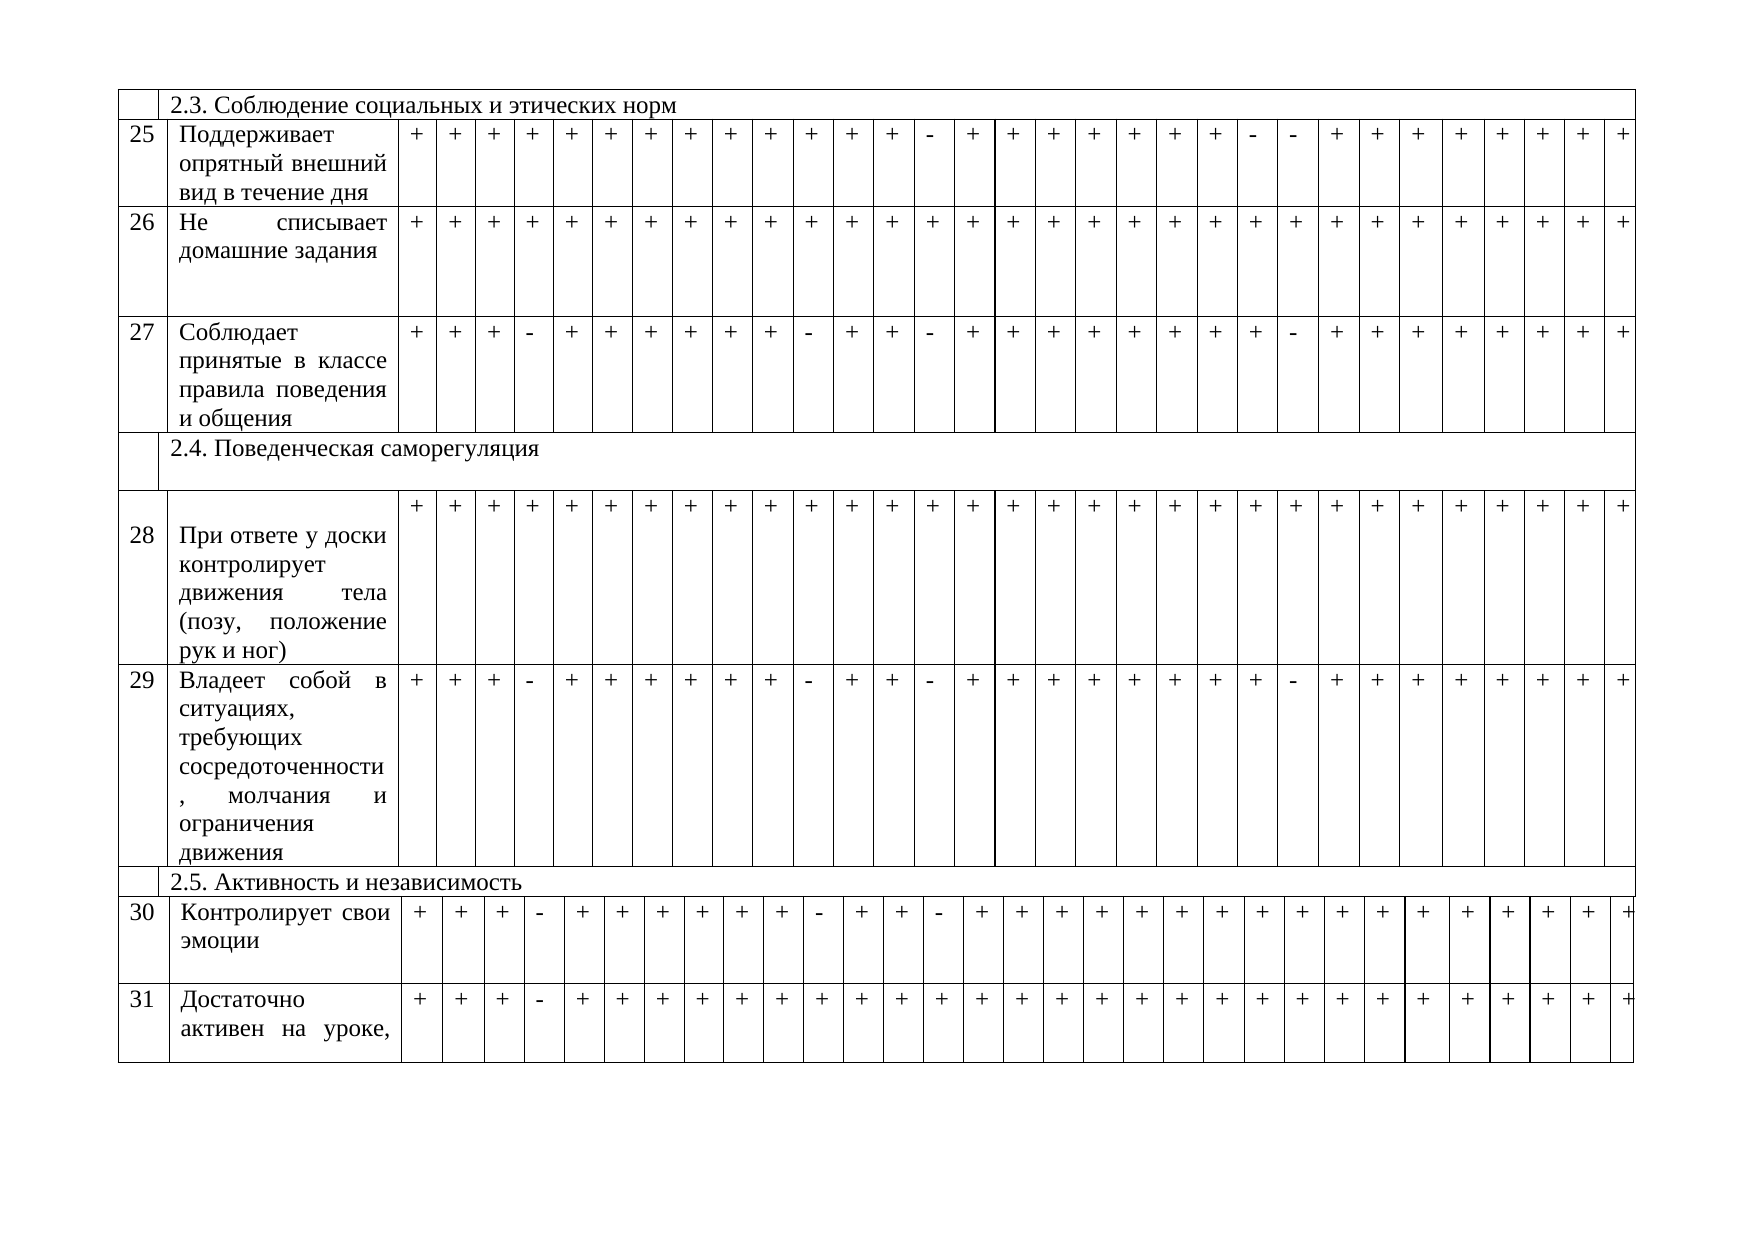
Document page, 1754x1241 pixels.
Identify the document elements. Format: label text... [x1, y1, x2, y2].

table_cell 30 [119, 897, 169, 983]
table_cell + [1325, 897, 1364, 983]
table_cell Соблюдает принятые в классе правила поведения и общения [168, 317, 398, 432]
table_cell + [1204, 897, 1244, 983]
table_cell 2.3. Соблюдение социальных и этических норм [159, 90, 1635, 118]
table_cell + [834, 120, 873, 206]
table_cell + [565, 984, 604, 1062]
table_cell - [804, 897, 843, 983]
table_cell 26 [119, 207, 167, 316]
table_cell + [874, 491, 914, 664]
table_cell + [1204, 984, 1244, 1062]
table_cell + [1285, 984, 1324, 1062]
table_cell + [996, 120, 1035, 206]
table_cell + [1565, 317, 1604, 432]
table_cell + [1198, 207, 1237, 316]
table_cell + [1360, 491, 1399, 664]
table_cell + [713, 317, 752, 432]
table_cell + [1044, 897, 1083, 983]
table_cell + [1360, 120, 1399, 206]
table_cell + [1443, 120, 1484, 206]
table_cell + [964, 984, 1003, 1062]
table_cell + [834, 317, 873, 432]
table_cell + [1164, 984, 1203, 1062]
table_cell + [1525, 317, 1564, 432]
table_cell + [1157, 491, 1197, 664]
table_cell + [593, 665, 632, 866]
table_cell + [753, 207, 793, 316]
table_cell + [443, 897, 484, 983]
table_cell + [633, 207, 672, 316]
table_cell + [437, 207, 475, 316]
table_cell + [673, 665, 712, 866]
table_cell + [1198, 317, 1237, 432]
table_cell + [515, 120, 553, 206]
table_cell + [565, 897, 604, 983]
table_cell + [1605, 207, 1635, 316]
table_cell + [1117, 491, 1156, 664]
table_cell + [724, 897, 763, 983]
table_cell + [1325, 984, 1364, 1062]
table_cell + [399, 665, 436, 866]
table_cell + [844, 897, 883, 983]
table_cell + [1036, 317, 1075, 432]
table_cell + [1124, 984, 1163, 1062]
table_cell + [1360, 317, 1399, 432]
table_cell + [1605, 317, 1635, 432]
table_cell + [1036, 207, 1075, 316]
table_cell + [753, 491, 793, 664]
table_cell + [485, 984, 524, 1062]
table_cell + [399, 317, 436, 432]
table_cell [119, 433, 158, 490]
table_cell + [1164, 897, 1203, 983]
table_cell + [437, 120, 475, 206]
table_cell + [1245, 897, 1284, 983]
table_cell + [713, 491, 752, 664]
table_cell + [996, 665, 1035, 866]
table_cell Контролирует свои эмоции [170, 897, 401, 983]
table_cell + [1605, 491, 1635, 664]
table_cell + [1406, 984, 1449, 1062]
table_cell + [399, 120, 436, 206]
table_cell + [753, 120, 793, 206]
table_cell + [1319, 491, 1359, 664]
table_cell + [1238, 207, 1277, 316]
table_cell + [1036, 120, 1075, 206]
table_cell + [476, 317, 514, 432]
table_cell + [1531, 897, 1570, 983]
table_cell - [1278, 120, 1318, 206]
table_cell + [1157, 317, 1197, 432]
table_cell + [554, 207, 592, 316]
table_cell + [753, 665, 793, 866]
table_cell + [874, 665, 914, 866]
table_cell + [834, 491, 873, 664]
table_cell + [996, 317, 1035, 432]
table_cell + [713, 207, 752, 316]
table_cell + [1360, 207, 1399, 316]
table_cell + [554, 120, 592, 206]
table_cell + [399, 207, 436, 316]
table_cell + [1491, 984, 1529, 1062]
table_cell + [1004, 984, 1043, 1062]
table_cell + [1485, 491, 1524, 664]
table_cell + [633, 317, 672, 432]
table_cell + [673, 491, 712, 664]
table_cell + [476, 491, 514, 664]
table_cell + [605, 897, 644, 983]
table_cell + [1278, 491, 1318, 664]
table_cell + [673, 120, 712, 206]
table_cell + [1400, 665, 1442, 866]
table_cell + [753, 317, 793, 432]
table_cell + [1157, 120, 1197, 206]
table_cell - [1278, 317, 1318, 432]
table_cell + [673, 317, 712, 432]
table_cell + [1406, 897, 1449, 983]
table_cell - [794, 665, 833, 866]
table_cell + [593, 317, 632, 432]
table_cell + [1525, 207, 1564, 316]
table_cell + [476, 207, 514, 316]
table_cell + [1450, 897, 1489, 983]
table_cell + [804, 984, 843, 1062]
table_cell + [964, 897, 1003, 983]
table_cell + [1278, 207, 1318, 316]
table_cell + [884, 897, 923, 983]
table_cell + [1117, 665, 1156, 866]
table_cell + [1400, 207, 1442, 316]
table_cell + [1319, 317, 1359, 432]
table_cell + [685, 984, 723, 1062]
table_cell + [955, 665, 994, 866]
table_cell При ответе у доски контролирует движения тела (позу, положение рук и ног) [168, 491, 398, 664]
table_cell + [1117, 120, 1156, 206]
table_cell + [794, 207, 833, 316]
table_cell - [915, 665, 954, 866]
table_cell - [794, 317, 833, 432]
table_cell - [525, 897, 564, 983]
table_cell + [1485, 207, 1524, 316]
table_cell + [1525, 665, 1564, 866]
table_cell + [1525, 491, 1564, 664]
table_cell + [955, 491, 994, 664]
table_cell + [593, 207, 632, 316]
table_cell + [554, 665, 592, 866]
table_cell - [1278, 665, 1318, 866]
table_cell + [1245, 984, 1284, 1062]
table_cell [170, 984, 401, 1062]
table_cell + [1117, 317, 1156, 432]
table_cell + [1198, 665, 1237, 866]
table_cell + [554, 491, 592, 664]
table_cell + [955, 317, 994, 432]
table_cell + [874, 120, 914, 206]
table_cell + [1198, 120, 1237, 206]
table_cell + [1124, 897, 1163, 983]
table_cell + [996, 491, 1035, 664]
table_cell + [1238, 317, 1277, 432]
table_cell + [1491, 897, 1529, 983]
table_cell + [554, 317, 592, 432]
table_cell + [402, 984, 442, 1062]
table_cell + [713, 120, 752, 206]
table_cell 29 [119, 665, 167, 866]
table_cell + [1571, 897, 1610, 983]
table_cell + [1485, 317, 1524, 432]
table_cell + [1400, 491, 1442, 664]
table_cell Не списывает домашние задания [168, 207, 398, 316]
table_cell + [1565, 207, 1604, 316]
table_cell + [1443, 207, 1484, 316]
table_cell + [1611, 984, 1633, 1062]
table_cell + [1319, 207, 1359, 316]
table_cell + [1084, 984, 1123, 1062]
table_cell + [1076, 665, 1116, 866]
table_cell + [1571, 984, 1610, 1062]
table_cell + [1319, 120, 1359, 206]
table_cell + [1076, 120, 1116, 206]
table_cell - [525, 984, 564, 1062]
table_cell + [834, 665, 873, 866]
table_cell + [685, 897, 723, 983]
table_cell + [437, 491, 475, 664]
table_cell + [633, 665, 672, 866]
table_cell + [1565, 491, 1604, 664]
table_cell + [515, 207, 553, 316]
table_cell + [593, 120, 632, 206]
table_cell + [1485, 665, 1524, 866]
table_cell + [1076, 491, 1116, 664]
table_cell + [713, 665, 752, 866]
table_cell + [1036, 491, 1075, 664]
table_cell + [645, 984, 684, 1062]
table_cell + [633, 120, 672, 206]
table_cell + [996, 207, 1035, 316]
table_cell + [673, 207, 712, 316]
table_cell + [1365, 984, 1404, 1062]
table_cell + [476, 665, 514, 866]
table_cell + [1238, 491, 1277, 664]
table_cell + [1565, 665, 1604, 866]
table_cell + [1525, 120, 1564, 206]
table_cell 31 [119, 984, 169, 1062]
table_cell + [764, 984, 803, 1062]
table_cell + [1531, 984, 1570, 1062]
table_cell + [1360, 665, 1399, 866]
table_cell + [402, 897, 442, 983]
table_cell - [1238, 120, 1277, 206]
table_cell + [1485, 120, 1524, 206]
table_cell + [874, 207, 914, 316]
table_cell + [1004, 897, 1043, 983]
table_cell + [1605, 120, 1635, 206]
table_cell + [924, 984, 963, 1062]
table_cell + [1443, 491, 1484, 664]
table_cell + [1076, 207, 1116, 316]
table_cell - [915, 317, 954, 432]
table_cell + [1157, 665, 1197, 866]
table_cell + [1076, 317, 1116, 432]
table_cell + [437, 317, 475, 432]
table_cell + [1044, 984, 1083, 1062]
table_cell + [1036, 665, 1075, 866]
table_cell + [633, 491, 672, 664]
table_cell + [884, 984, 923, 1062]
table_cell + [844, 984, 883, 1062]
table_cell - [924, 897, 963, 983]
table_cell 27 [119, 317, 167, 432]
table_cell + [437, 665, 475, 866]
table_cell + [515, 491, 553, 664]
table_cell + [1605, 665, 1635, 866]
table_cell + [764, 897, 803, 983]
table_cell + [724, 984, 763, 1062]
table_cell + [874, 317, 914, 432]
table_cell + [834, 207, 873, 316]
table_cell [119, 90, 158, 118]
table_cell + [1400, 317, 1442, 432]
table_cell + [1611, 897, 1633, 983]
table_cell + [1365, 897, 1404, 983]
table_cell + [1198, 491, 1237, 664]
table_cell - [515, 317, 553, 432]
table_cell - [915, 120, 954, 206]
table_cell 2.4. Поведенческая саморегуляция [159, 433, 1635, 490]
table_cell + [955, 207, 994, 316]
table_cell + [1565, 120, 1604, 206]
table_cell + [1117, 207, 1156, 316]
table_cell + [915, 491, 954, 664]
table_cell + [1084, 897, 1123, 983]
table_cell 2.5. Активность и независимость [159, 867, 1635, 896]
table_cell Владеет собой в ситуациях, требующих сосредоточенности, молчания и ограничения движения [168, 665, 398, 866]
table_cell - [515, 665, 553, 866]
table_cell + [1238, 665, 1277, 866]
table_cell + [1319, 665, 1359, 866]
table_cell + [443, 984, 484, 1062]
table_cell + [1400, 120, 1442, 206]
table_cell + [1450, 984, 1489, 1062]
table_cell 25 [119, 120, 167, 206]
table_cell 28 [119, 491, 167, 664]
table_cell + [1157, 207, 1197, 316]
table_cell + [593, 491, 632, 664]
table_cell + [605, 984, 644, 1062]
table_cell + [955, 120, 994, 206]
table_cell [119, 867, 158, 896]
table_cell + [1443, 665, 1484, 866]
table_cell + [1285, 897, 1324, 983]
table_cell + [794, 120, 833, 206]
table_cell + [645, 897, 684, 983]
table_cell + [485, 897, 524, 983]
table_cell + [1443, 317, 1484, 432]
table_cell + [476, 120, 514, 206]
table_cell + [794, 491, 833, 664]
table_cell Поддерживает опрятный внешний вид в течение дня [168, 120, 398, 206]
table_cell + [399, 491, 436, 664]
table_cell + [915, 207, 954, 316]
